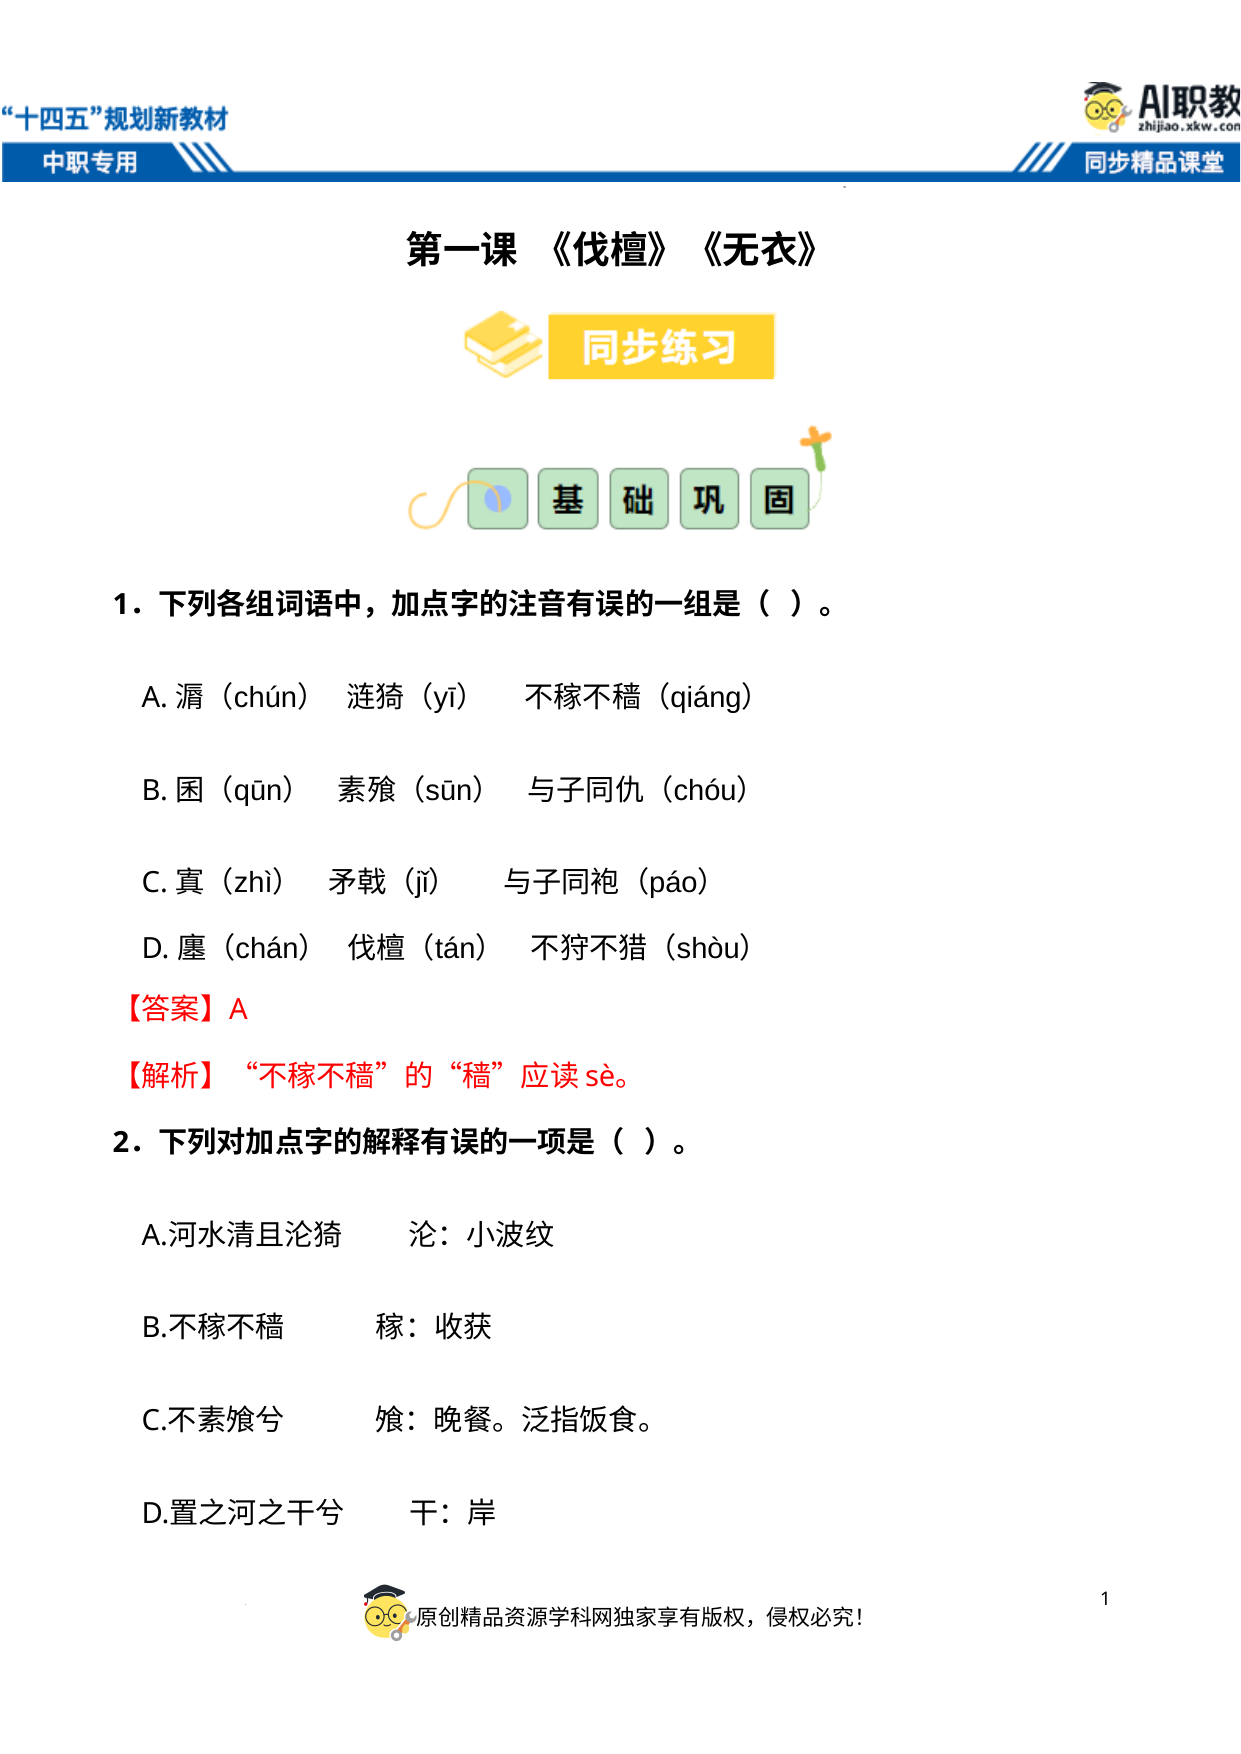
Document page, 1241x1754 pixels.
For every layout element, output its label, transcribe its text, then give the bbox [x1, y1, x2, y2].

text A.河水清且沦猗 沦：小波纹 [112, 1194, 1128, 1260]
text D. 廛（chán） 伐檀（tán） 不狩不猎（shòu） [112, 908, 1128, 974]
text D.置之河之干兮 干：岸 [112, 1472, 1128, 1538]
picture [461, 306, 779, 387]
text 【解析】“不稼不穑”的“穑”应读sè。 [112, 1040, 1128, 1107]
text A. 漘（chún） 涟猗（yī） 不稼不穑（qiáng） [112, 656, 1128, 722]
text 1．下列各组词语中，加点字的注音有误的一组是（ ）。 [112, 569, 1128, 635]
picture [2, 82, 1241, 182]
text 【答案】A [112, 974, 1128, 1040]
picture [399, 421, 841, 536]
text B. 囷（qūn） 素飱（sūn） 与子同仇（chóu） [112, 749, 1128, 815]
text 2．下列对加点字的解释有误的一项是（ ）。 [112, 1107, 1128, 1173]
text C. 寘（zhì） 矛戟（jǐ） 与子同袍（páo） [112, 842, 1128, 908]
picture [364, 1584, 417, 1642]
text B.不稼不穑 稼：收获 [112, 1287, 1128, 1353]
text C.不素飧兮 飧：晚餐。泛指饭食。 [112, 1379, 1128, 1446]
text 第一课 《伐檀》《无衣》 [112, 214, 1128, 280]
